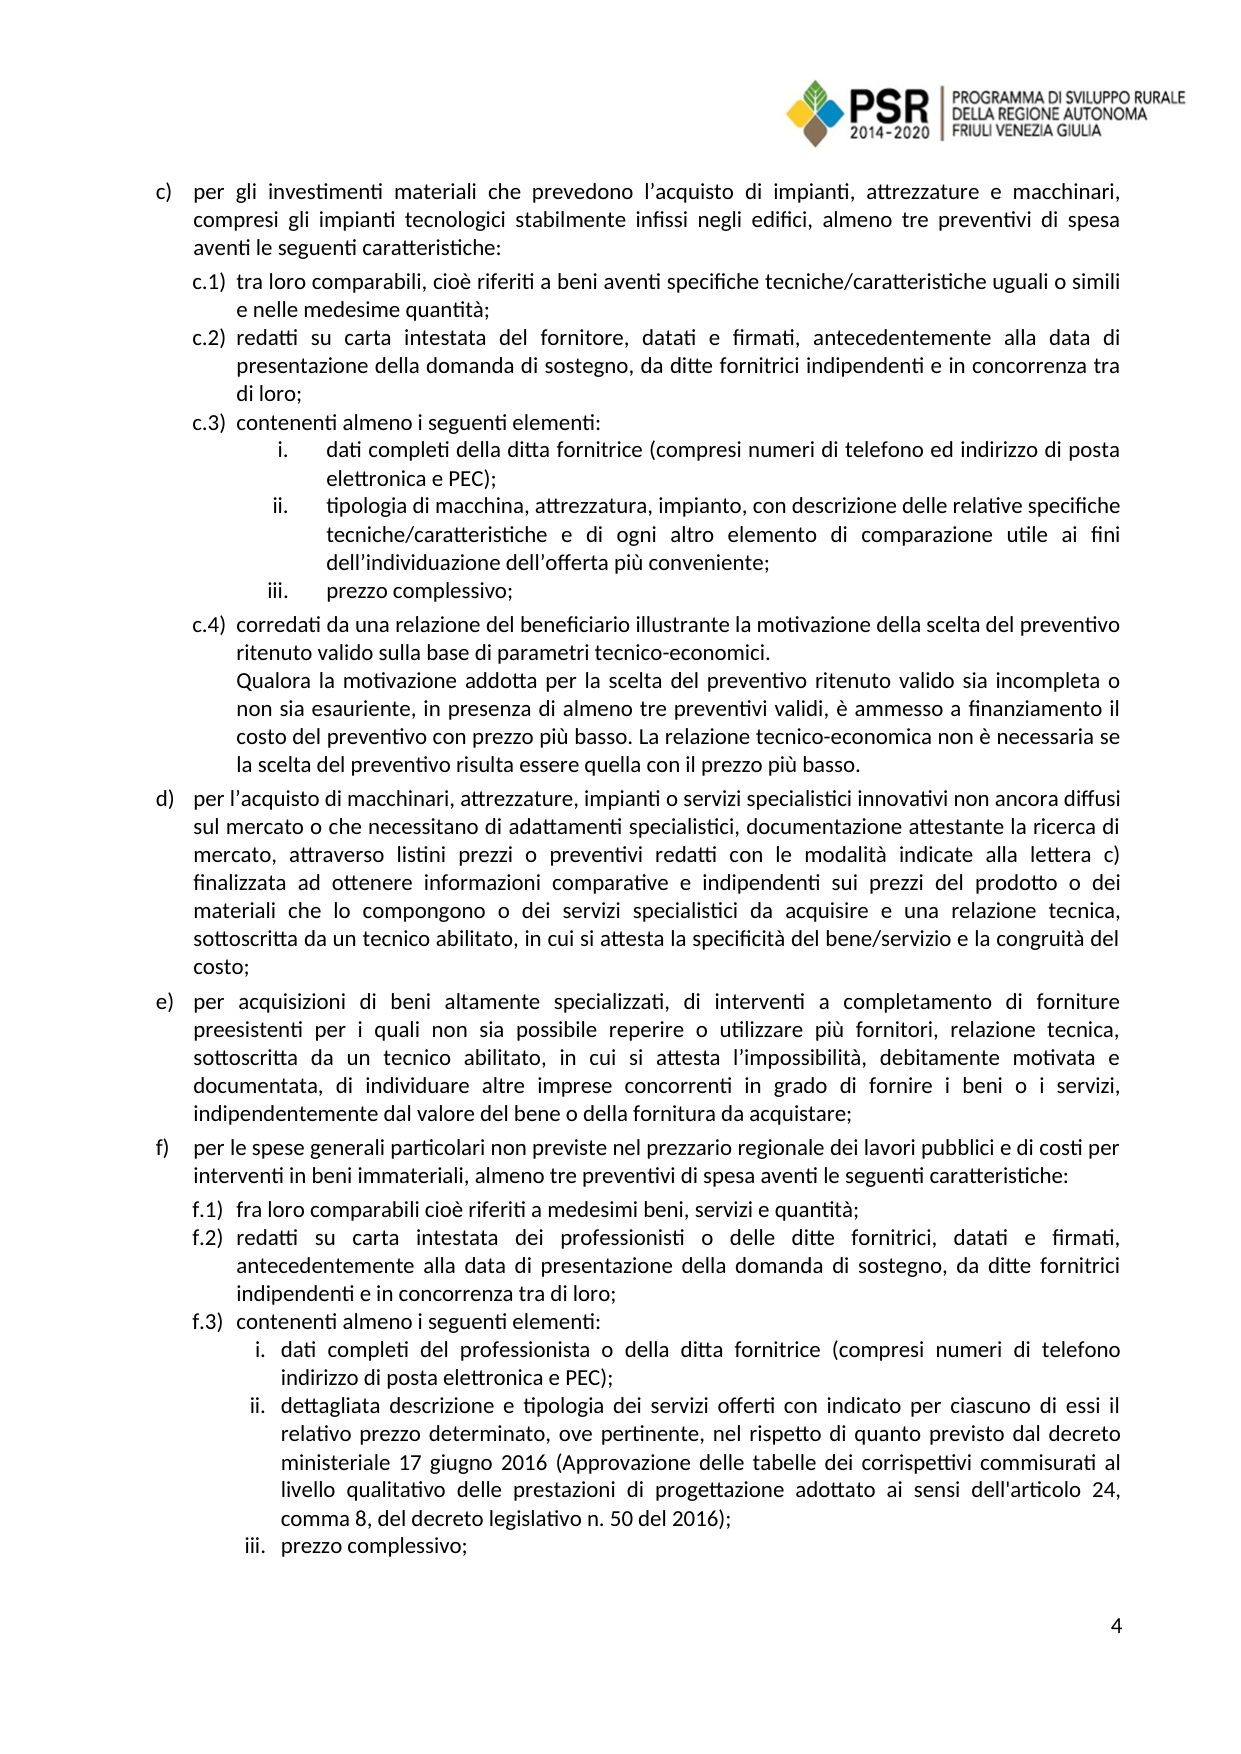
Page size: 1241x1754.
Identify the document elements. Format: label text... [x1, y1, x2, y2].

text per gli investimenti materiali che prevedono l’acquisto di impianti, attrezzature e macchinari, compresi gli impianti tecnologici stabilmente infissi negli edifici, almeno tre preventivi di spesa aventi le seguenti caratteristiche: [156, 177, 1122, 261]
picture [776, 78, 1189, 150]
text f.1) fra loro comparabili cioè riferiti a medesimi beni, servizi e quantità; [192, 1195, 1122, 1223]
list tipologia di macchina, attrezzatura, impianto, con descrizione delle relative specifiche tecniche/caratteristiche e di ogni altro elemento di comparazione utile ai fini dell’individuazione dell’offerta più conveniente; [288, 492, 1122, 576]
text Qualora la motivazione addotta per la scelta del preventivo ritenuto valido sia incompleta o non sia esauriente, in presenza di almeno tre preventivi validi, è ammesso a finanziamento il costo del preventivo con prezzo più basso. La relazione tecnico-economica non è necessaria se la scelta del preventivo risulta essere quella con il prezzo più basso. [236, 666, 1122, 778]
text c.1) tra loro comparabili, cioè riferiti a beni aventi specifiche tecniche/caratteristiche uguali o simili e nelle medesime quantità; [192, 267, 1122, 323]
text per le spese generali particolari non previste nel prezzario regionale dei lavori pubblici e di costi per interventi in beni immateriali, almeno tre preventivi di spesa aventi le seguenti caratteristiche: [156, 1133, 1122, 1189]
list prezzo complessivo; [266, 1532, 1122, 1560]
list dati completi della ditta fornitrice (compresi numeri di telefono ed indirizzo di posta elettronica e PEC); [288, 436, 1122, 492]
text per acquisizioni di beni altamente specializzati, di interventi a completamento di forniture preesistenti per i quali non sia possibile reperire o utilizzare più fornitori, relazione tecnica, sottoscritta da un tecnico abilitato, in cui si attesta l’impossibilità, debitamente motivata e documentata, di individuare altre imprese concorrenti in grado di fornire i beni o i servizi, indipendentemente dal valore del bene o della fornitura da acquistare; [156, 987, 1122, 1127]
text c.4) corredati da una relazione del beneficiario illustrante la motivazione della scelta del preventivo ritenuto valido sulla base di parametri tecnico-economici. [192, 610, 1122, 666]
text c.3) contenenti almeno i seguenti elementi: [192, 408, 1122, 436]
text per l’acquisto di macchinari, attrezzature, impianti o servizi specialistici innovativi non ancora diffusi sul mercato o che necessitano di adattamenti specialistici, documentazione attestante la ricerca di mercato, attraverso listini prezzi o preventivi redatti con le modalità indicate alla lettera c) finalizzata ad ottenere informazioni comparative e indipendenti sui prezzi del prodotto o dei materiali che lo compongono o dei servizi specialistici da acquisire e una relazione tecnica, sottoscritta da un tecnico abilitato, in cui si attesta la specificità del bene/servizio e la congruità del costo; [156, 784, 1122, 981]
list prezzo complessivo; [288, 576, 1122, 604]
list dati completi del professionista o della ditta fornitrice (compresi numeri di telefono indirizzo di posta elettronica e PEC); [266, 1336, 1122, 1392]
text c.2) redatti su carta intestata del fornitore, datati e firmati, antecedentemente alla data di presentazione della domanda di sostegno, da ditte fornitrici indipendenti e in concorrenza tra di loro; [192, 323, 1122, 408]
text f.2) redatti su carta intestata dei professionisti o delle ditte fornitrici, datati e firmati, antecedentemente alla data di presentazione della domanda di sostegno, da ditte fornitrici indipendenti e in concorrenza tra di loro; [192, 1223, 1122, 1307]
list dettagliata descrizione e tipologia dei servizi offerti con indicato per ciascuno di essi il relativo prezzo determinato, ove pertinente, nel rispetto di quanto previsto dal decreto ministeriale 17 giugno 2016 (Approvazione delle tabelle dei corrispettivi commisurati al livello qualitativo delle prestazioni di progettazione adottato ai sensi dell'articolo 24, comma 8, del decreto legislativo n. 50 del 2016); [266, 1392, 1122, 1532]
text f.3) contenenti almeno i seguenti elementi: [192, 1307, 1122, 1336]
